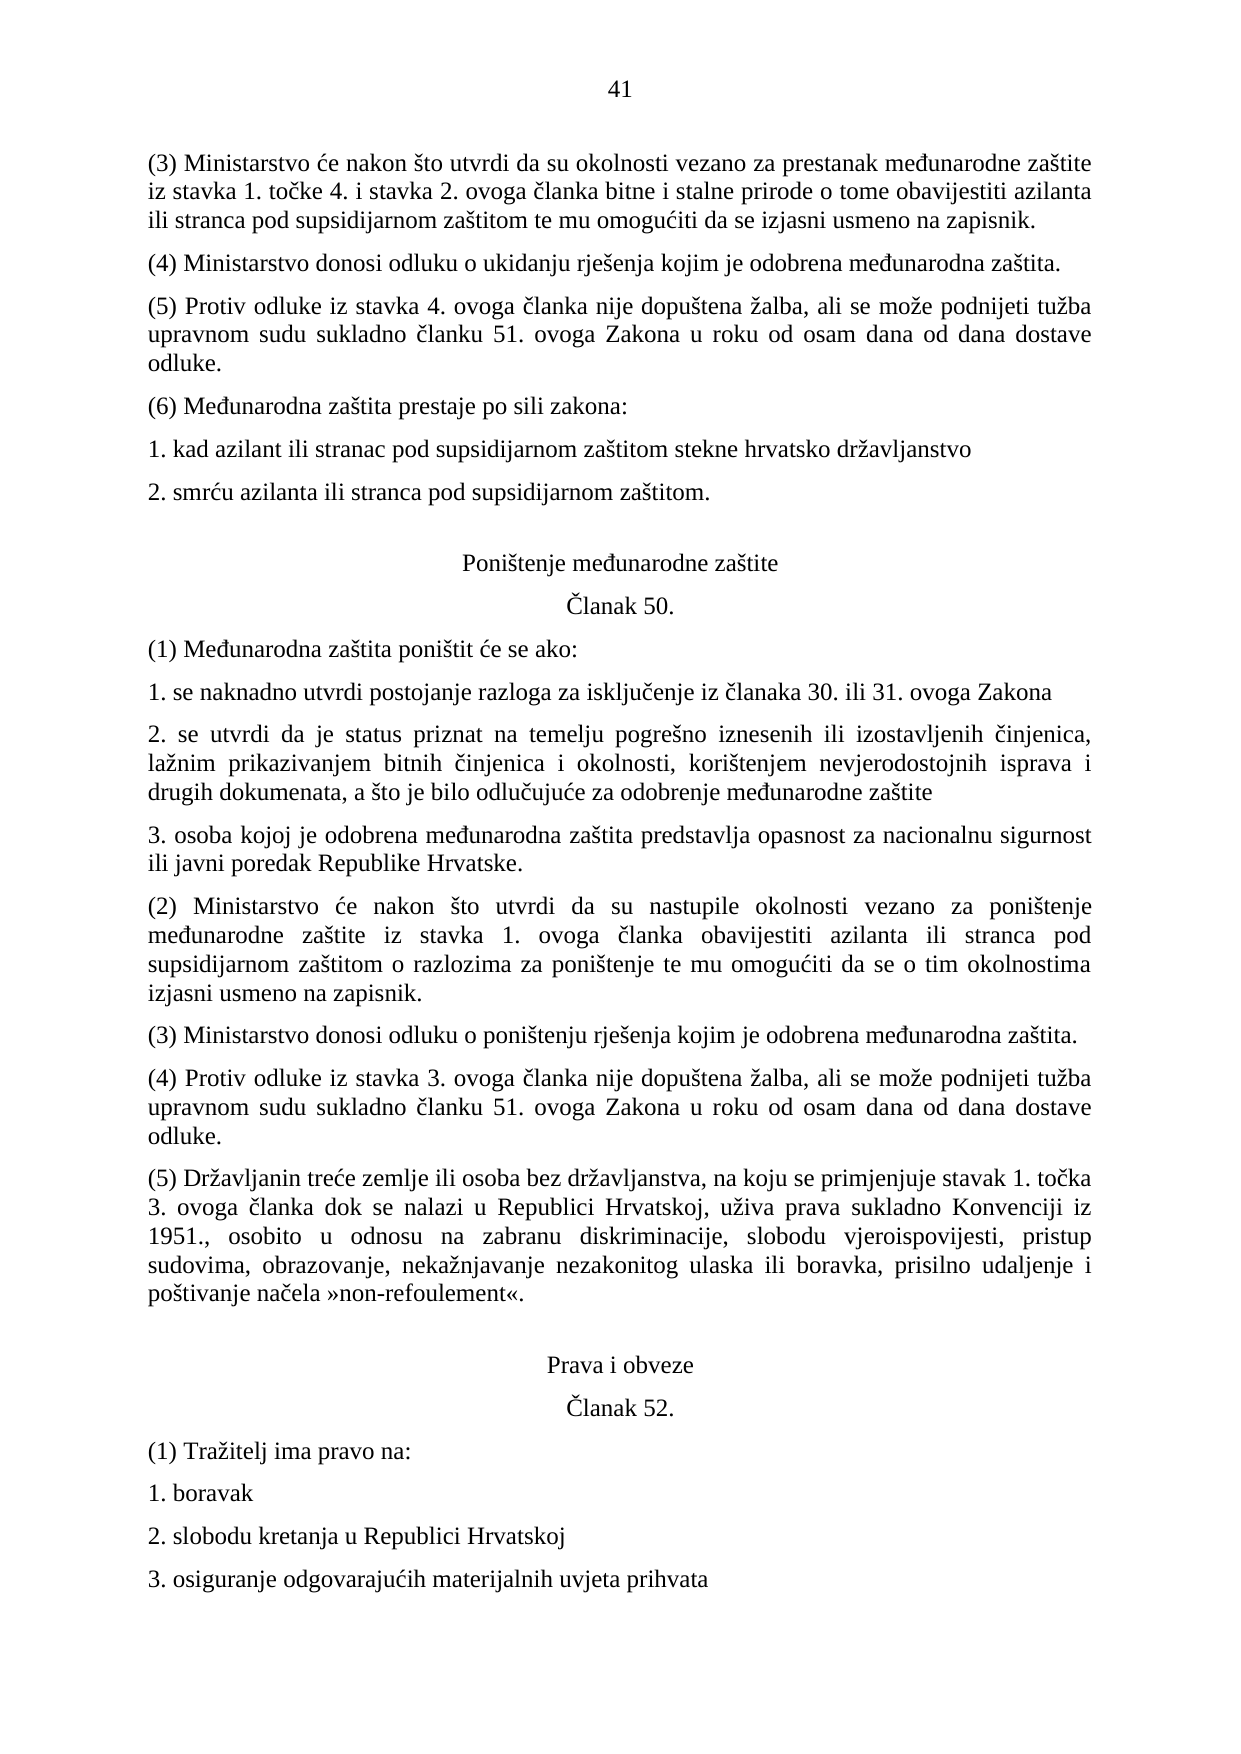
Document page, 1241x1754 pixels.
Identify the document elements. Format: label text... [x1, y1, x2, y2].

text 2. slobodu kretanja u Republici Hrvatskoj [148, 1521, 1093, 1550]
text 1. boravak [148, 1478, 1093, 1507]
text 2. smrću azilanta ili stranca pod supsidijarnom zaštitom. [148, 477, 1093, 505]
text Poništenje međunarodne zaštite [148, 548, 1093, 577]
text Članak 52. [148, 1393, 1093, 1422]
text 1. kad azilant ili stranac pod supsidijarnom zaštitom stekne hrvatsko državljanstvo [148, 434, 1093, 463]
text (1) Tražitelj ima pravo na: [148, 1436, 1093, 1464]
text (6) Međunarodna zaštita prestaje po sili zakona: [148, 391, 1093, 420]
text (4) Ministarstvo donosi odluku o ukidanju rješenja kojim je odobrena međunarodna zaštita. [148, 248, 1093, 277]
text (3) Ministarstvo donosi odluku o poništenju rješenja kojim je odobrena međunarodna zaštita. [148, 1020, 1093, 1049]
text (5) Protiv odluke iz stavka 4. ovoga članka nije dopuštena žalba, ali se može podnijeti tužba upravnom sudu sukladno članku 51. ovoga Zakona u roku od osam dana od dana dostave odluke. [148, 291, 1093, 377]
text (4) Protiv odluke iz stavka 3. ovoga članka nije dopuštena žalba, ali se može podnijeti tužba upravnom sudu sukladno članku 51. ovoga Zakona u roku od osam dana od dana dostave odluke. [148, 1063, 1093, 1149]
text 3. osoba kojoj je odobrena međunarodna zaštita predstavlja opasnost za nacionalnu sigurnost ili javni poredak Republike Hrvatske. [148, 820, 1093, 877]
text (1) Međunarodna zaštita poništit će se ako: [148, 634, 1093, 663]
text 3. osiguranje odgovarajućih materijalnih uvjeta prihvata [148, 1564, 1093, 1593]
text 2. se utvrdi da je status priznat na temelju pogrešno iznesenih ili izostavljenih činjenica, lažnim prikazivanjem bitnih činjenica i okolnosti, korištenjem nevjerodostojnih isprava i drugih dokumenata, a što je bilo odlučujuće za odobrenje međunarodne zaštite [148, 719, 1093, 806]
text Članak 50. [148, 591, 1093, 620]
text (2) Ministarstvo će nakon što utvrdi da su nastupile okolnosti vezano za poništenje međunarodne zaštite iz stavka 1. ovoga članka obavijestiti azilanta ili stranca pod supsidijarnom zaštitom o razlozima za poništenje te mu omogućiti da se o tim okolnostima izjasni usmeno na zapisnik. [148, 891, 1093, 1006]
text (5) Državljanin treće zemlje ili osoba bez državljanstva, na koju se primjenjuje stavak 1. točka 3. ovoga članka dok se nalazi u Republici Hrvatskoj, uživa prava sukladno Konvenciji iz 1951., osobito u odnosu na zabranu diskriminacije, slobodu vjeroispovijesti, pristup sudovima, obrazovanje, nekažnjavanje nezakonitog ulaska ili boravka, prisilno udaljenje i poštivanje načela »non-refoulement«. [148, 1163, 1093, 1307]
text 1. se naknadno utvrdi postojanje razloga za isključenje iz članaka 30. ili 31. ovoga Zakona [148, 677, 1093, 705]
text Prava i obveze [148, 1350, 1093, 1379]
text (3) Ministarstvo će nakon što utvrdi da su okolnosti vezano za prestanak međunarodne zaštite iz stavka 1. točke 4. i stavka 2. ovoga članka bitne i stalne prirode o tome obavijestiti azilanta ili stranca pod supsidijarnom zaštitom te mu omogućiti da se izjasni usmeno na zapisnik. [148, 148, 1093, 234]
